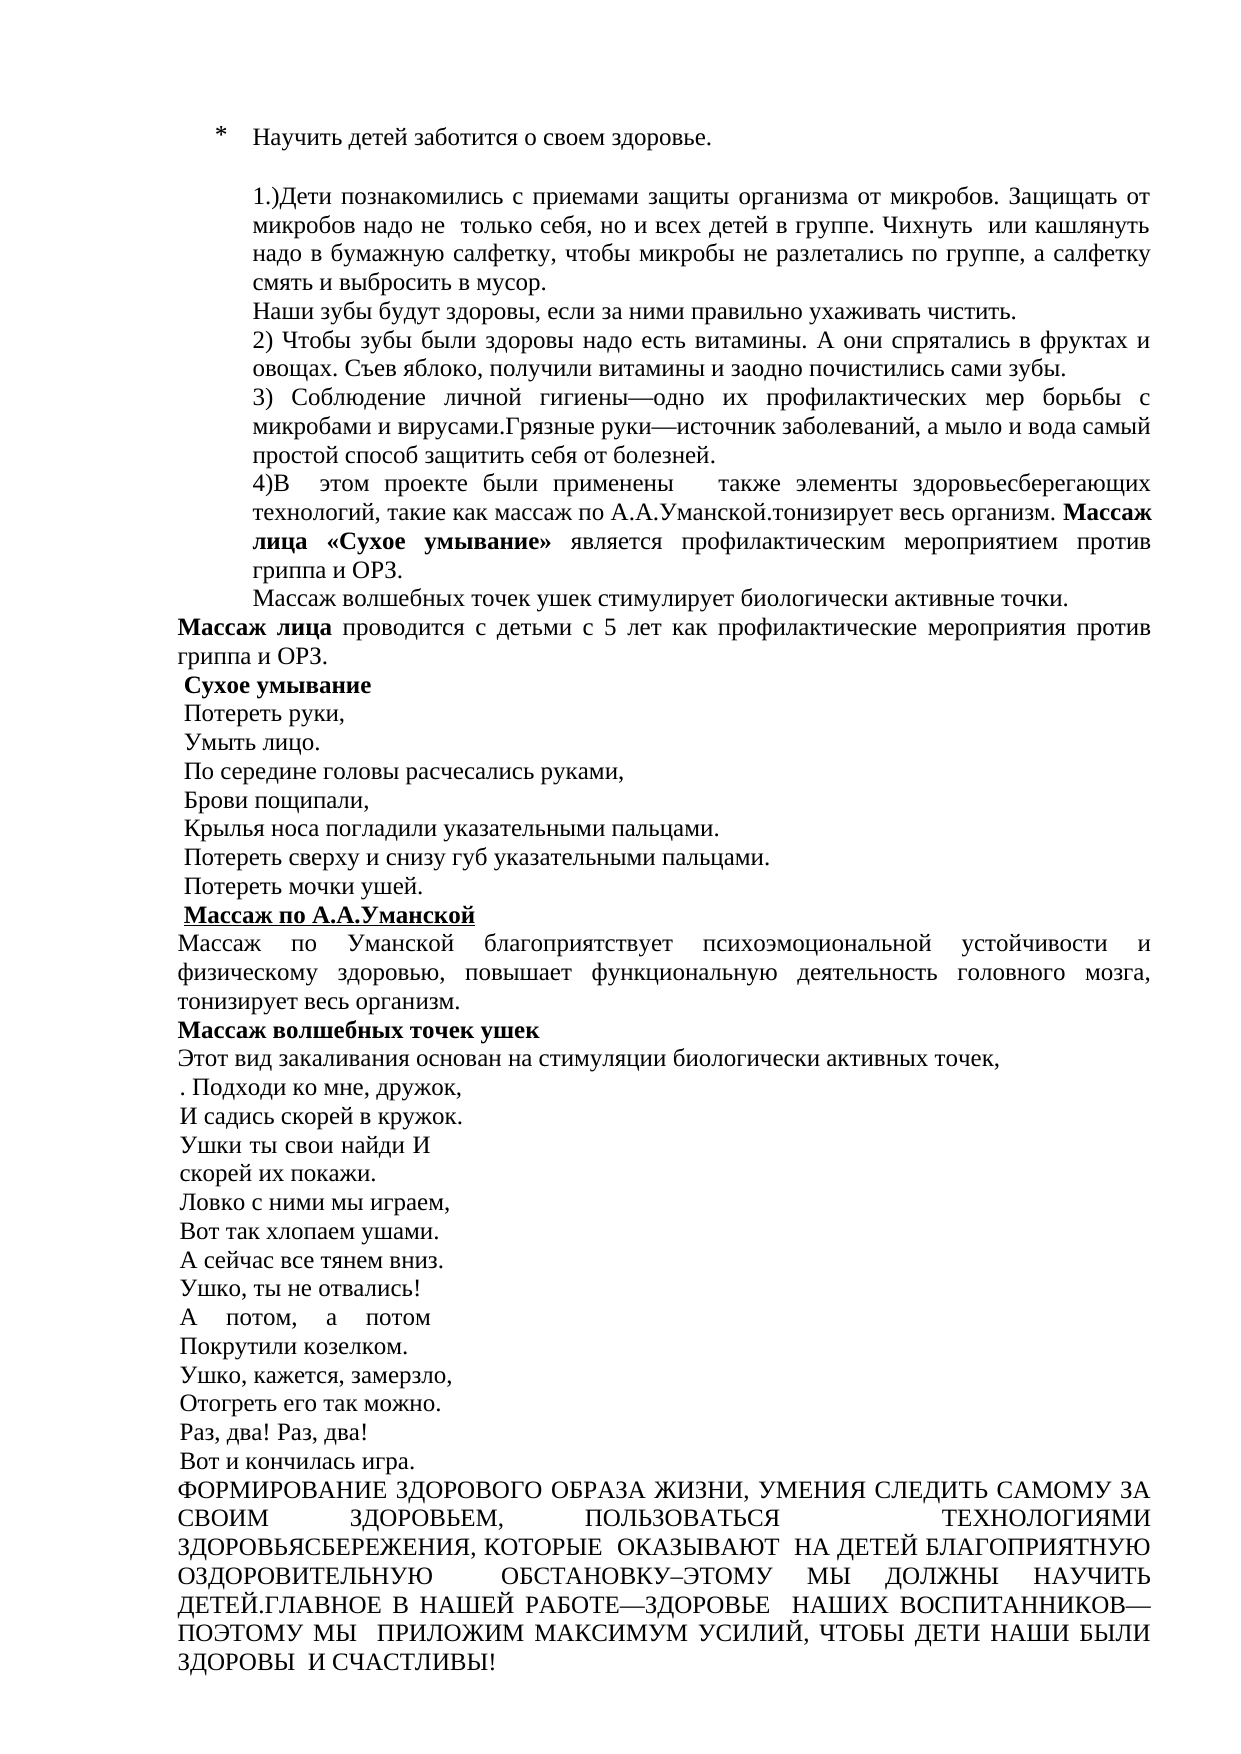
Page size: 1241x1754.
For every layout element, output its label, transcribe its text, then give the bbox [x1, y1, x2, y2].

list Научить детей заботится о своем здоровье. [215, 118, 1152, 152]
text По середине головы расчесались руками, [183, 756, 1152, 785]
text Массаж волшебных точек ушек [177, 1015, 1152, 1043]
text Брови пощипали, [183, 785, 1152, 813]
text Потереть мочки ушей. [183, 871, 1152, 900]
text Отогреть его так можно. [179, 1388, 1152, 1417]
text Массаж лица проводится с детьми с 5 лет как профилактические мероприятия против гриппа и ОРЗ. [177, 612, 1152, 670]
text И садись скорей в кружок. [179, 1101, 1152, 1130]
text Ушко, ты не отвались! [179, 1273, 1152, 1302]
text Умыть лицо. [183, 727, 1152, 756]
text Массаж волшебных точек ушек стимулирует биологически активные точки. [252, 583, 1152, 612]
text Ушко, кажется, замерзло, [179, 1360, 1152, 1388]
text А потом, а потом Покрутили козелком. [179, 1302, 431, 1360]
text 2) Чтобы зубы были здоровы надо есть витамины. А они спрятались в фруктах и овощах. Съев яблоко, получили витамины и заодно почистились сами зубы. [252, 325, 1152, 382]
text Этот вид закаливания основан на стимуляции биологически активных точек, [177, 1043, 1152, 1072]
text Массаж по Уманской благоприятствует психоэмоциональной устойчивости и физическому здоровью, повышает функциональную деятельность головного мозга, тонизирует весь организм. [177, 928, 1152, 1015]
text Ушки ты свои найди И скорей их покажи. [179, 1130, 431, 1187]
text Массаж по А.А.Уманской [183, 900, 1152, 928]
text 1.)Дети познакомились с приемами защиты организма от микробов. Защищать от микробов надо не только себя, но и всех детей в группе. Чихнуть или кашлянуть надо в бумажную салфетку, чтобы микробы не разлетались по группе, а салфетку смять и выбросить в мусор. [252, 181, 1152, 296]
text 3) Соблюдение личной гигиены—одно их профилактических мер борьбы с микробами и вирусами.Грязные руки—источник заболеваний, а мыло и вода самый простой способ защитить себя от болезней. [252, 382, 1152, 468]
text Вот и кончилась игра. [179, 1446, 1152, 1475]
text Ловко с ними мы играем, [179, 1187, 1152, 1216]
text Раз, два! Раз, два! [179, 1417, 1152, 1446]
text 4)В этом проекте были применены также элементы здоровьесберегающих технологий, такие как массаж по А.А.Уманской.тонизирует весь организм. Массаж лица «Сухое умывание» является профилактическим мероприятием против гриппа и ОРЗ. [252, 468, 1152, 583]
text . Подходи ко мне, дружок, [179, 1072, 1152, 1101]
text Сухое умывание [183, 670, 1152, 698]
text Потереть сверху и снизу губ указательными пальцами. [183, 842, 1152, 871]
text ФОРМИРОВАНИЕ ЗДОРОВОГО ОБРАЗА ЖИЗНИ, УМЕНИЯ СЛЕДИТЬ САМОМУ ЗА СВОИМ ЗДОРОВЬЕМ, ПОЛЬЗОВАТЬСЯ ТЕХНОЛОГИЯМИ ЗДОРОВЬЯСБЕРЕЖЕНИЯ, КОТОРЫЕ ОКАЗЫВАЮТ НА ДЕТЕЙ БЛАГОПРИЯТНУЮ ОЗДОРОВИТЕЛЬНУЮ ОБСТАНОВКУ–ЭТОМУ МЫ ДОЛЖНЫ НАУЧИТЬ ДЕТЕЙ.ГЛАВНОЕ В НАШЕЙ РАБОТЕ—ЗДОРОВЬЕ НАШИХ ВОСПИТАННИКОВ—ПОЭТОМУ МЫ ПРИЛОЖИМ МАКСИМУМ УСИЛИЙ, ЧТОБЫ ДЕТИ НАШИ БЫЛИ ЗДОРОВЫ И СЧАСТЛИВЫ! [177, 1475, 1152, 1676]
text Крылья носа погладили указательными пальцами. [183, 813, 1152, 842]
text А сейчас все тянем вниз. [179, 1245, 1152, 1273]
text Потереть руки, [183, 698, 1152, 727]
text Вот так хлопаем ушами. [179, 1216, 1152, 1245]
text Наши зубы будут здоровы, если за ними правильно ухаживать чистить. [252, 296, 1152, 325]
